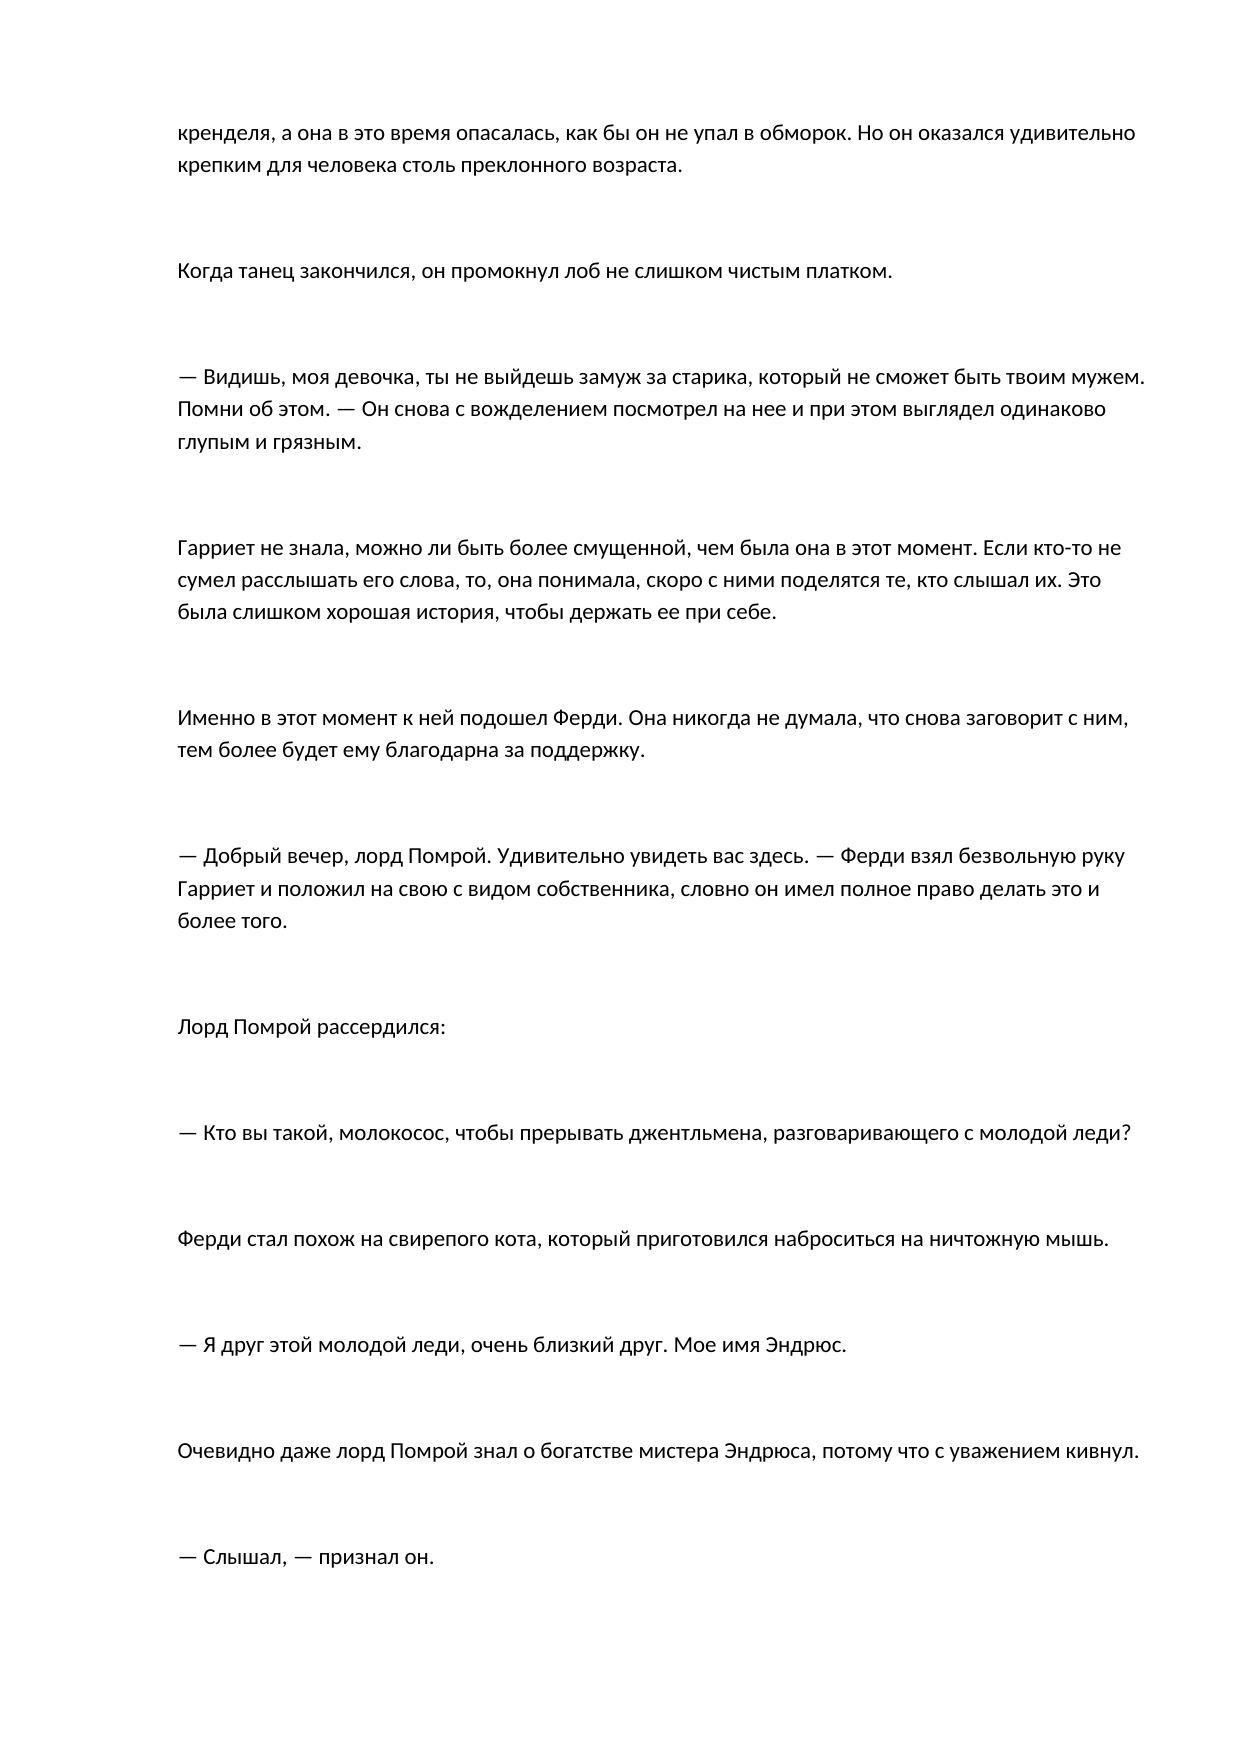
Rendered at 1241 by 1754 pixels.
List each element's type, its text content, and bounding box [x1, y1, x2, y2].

text — Добрый вечер, лорд Помрой. Удивительно увидеть вас здесь. — Ферди взял безвольную руку Гарриет и положил на свою с видом собственника, словно он имел полное право делать это и более того. [177, 841, 1152, 934]
text Когда танец закончился, он промокнул лоб не слишком чистым платком. [177, 256, 1152, 284]
text Ферди стал похож на свирепого кота, который приготовился наброситься на ничтожную мышь. [177, 1224, 1152, 1252]
text Именно в этот момент к ней подошел Ферди. Она никогда не думала, что снова заговорит с ним, тем более будет ему благодарна за поддержку. [177, 703, 1152, 763]
text — Слышал, — признал он. [177, 1542, 1152, 1570]
text Лорд Помрой рассердился: [177, 1012, 1152, 1040]
text Очевидно даже лорд Помрой знал о богатстве мистера Эндрюса, потому что с уважением кивнул. [177, 1436, 1152, 1464]
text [177, 118, 1152, 178]
text — Кто вы такой, молокосос, чтобы прерывать джентльмена, разговаривающего с молодой леди? [177, 1118, 1152, 1146]
text Гарриет не знала, можно ли быть более смущенной, чем была она в этот момент. Если кто-то не сумел расслышать его слова, то, она понимала, скоро с ними поделятся те, кто слышал их. Это была слишком хорошая история, чтобы держать ее при себе. [177, 533, 1152, 625]
text — Я друг этой молодой леди, очень близкий друг. Мое имя Эндрюс. [177, 1330, 1152, 1358]
text — Видишь, моя девочка, ты не выйдешь замуж за старика, который не сможет быть твоим мужем. Помни об этом. — Он снова с вожделением посмотрел на нее и при этом выглядел одинаково глупым и грязным. [177, 362, 1152, 455]
